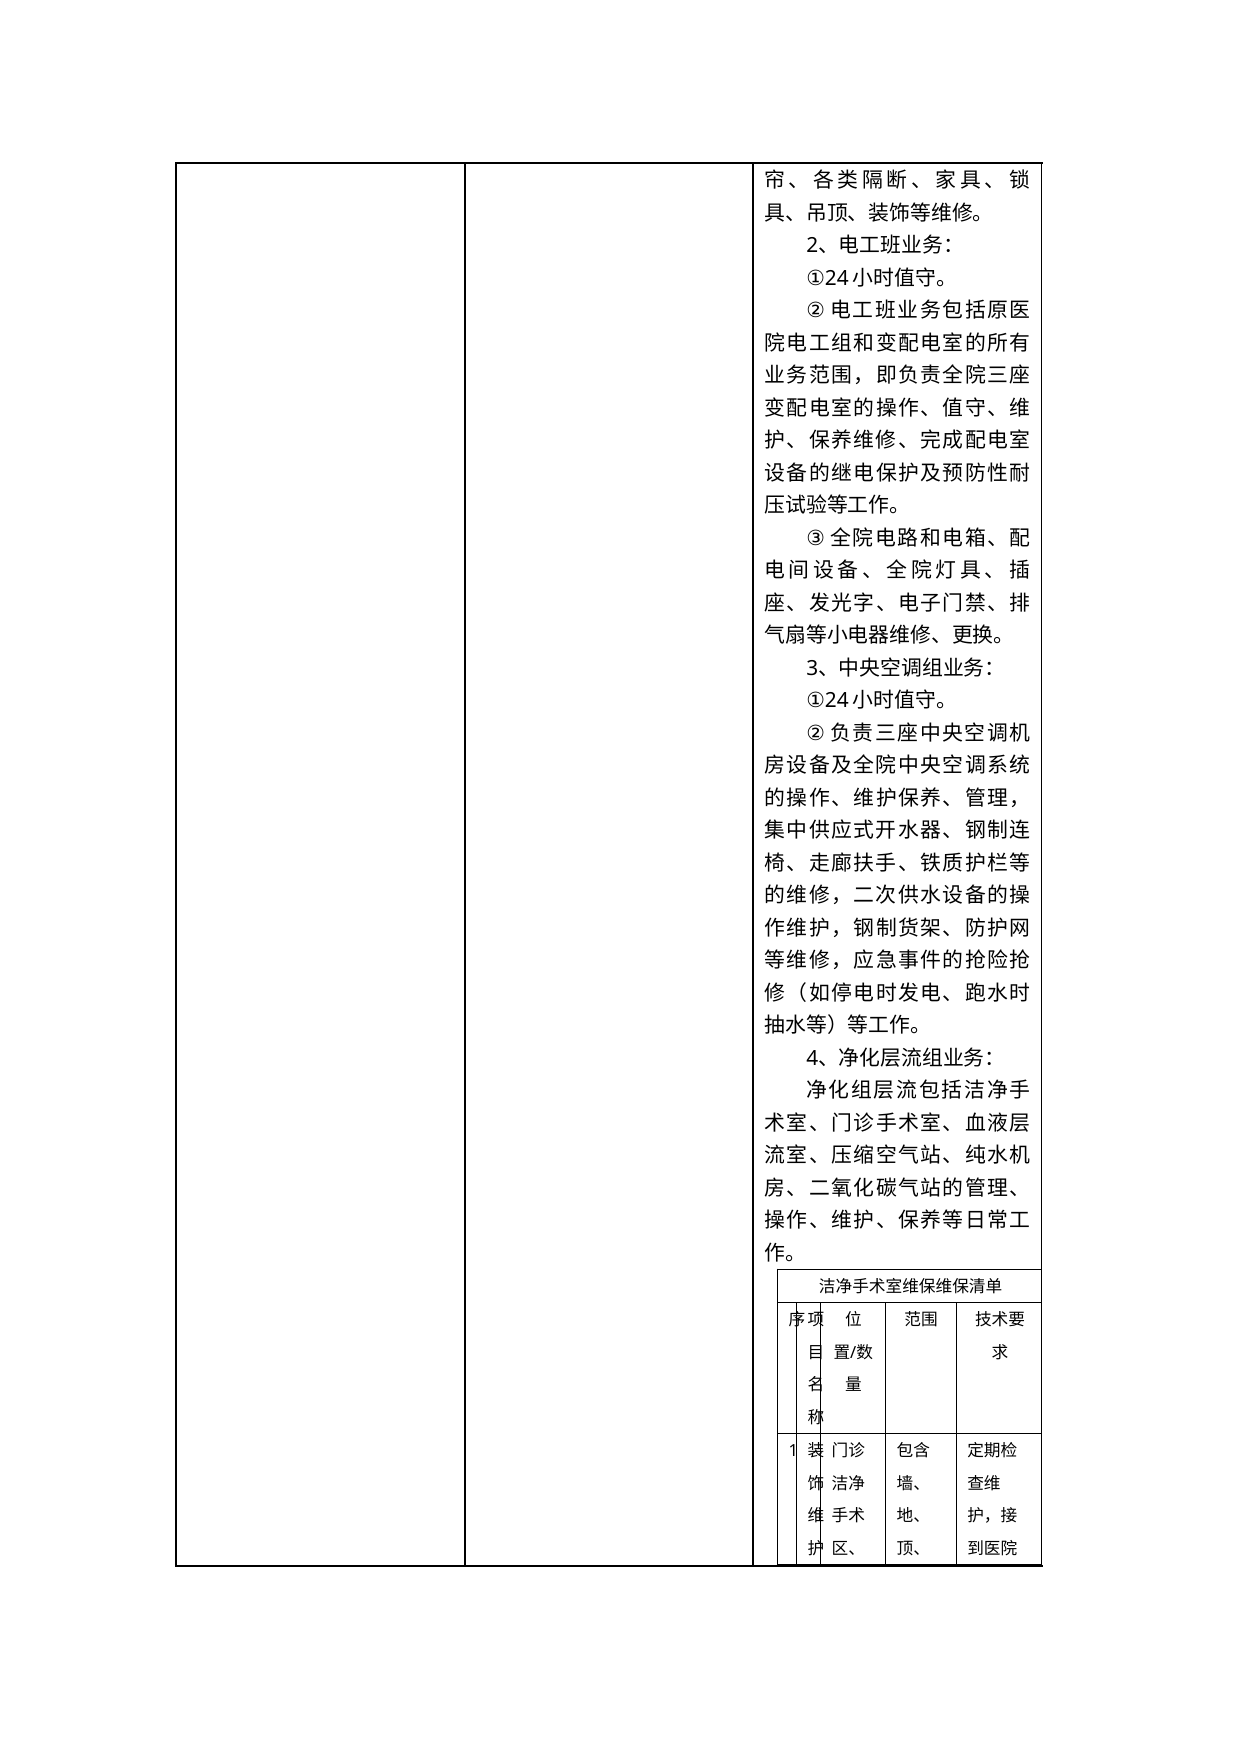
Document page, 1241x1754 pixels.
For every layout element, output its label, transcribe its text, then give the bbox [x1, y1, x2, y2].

table_cell [466, 164, 752, 1565]
table_cell 1 [177, 164, 464, 1565]
